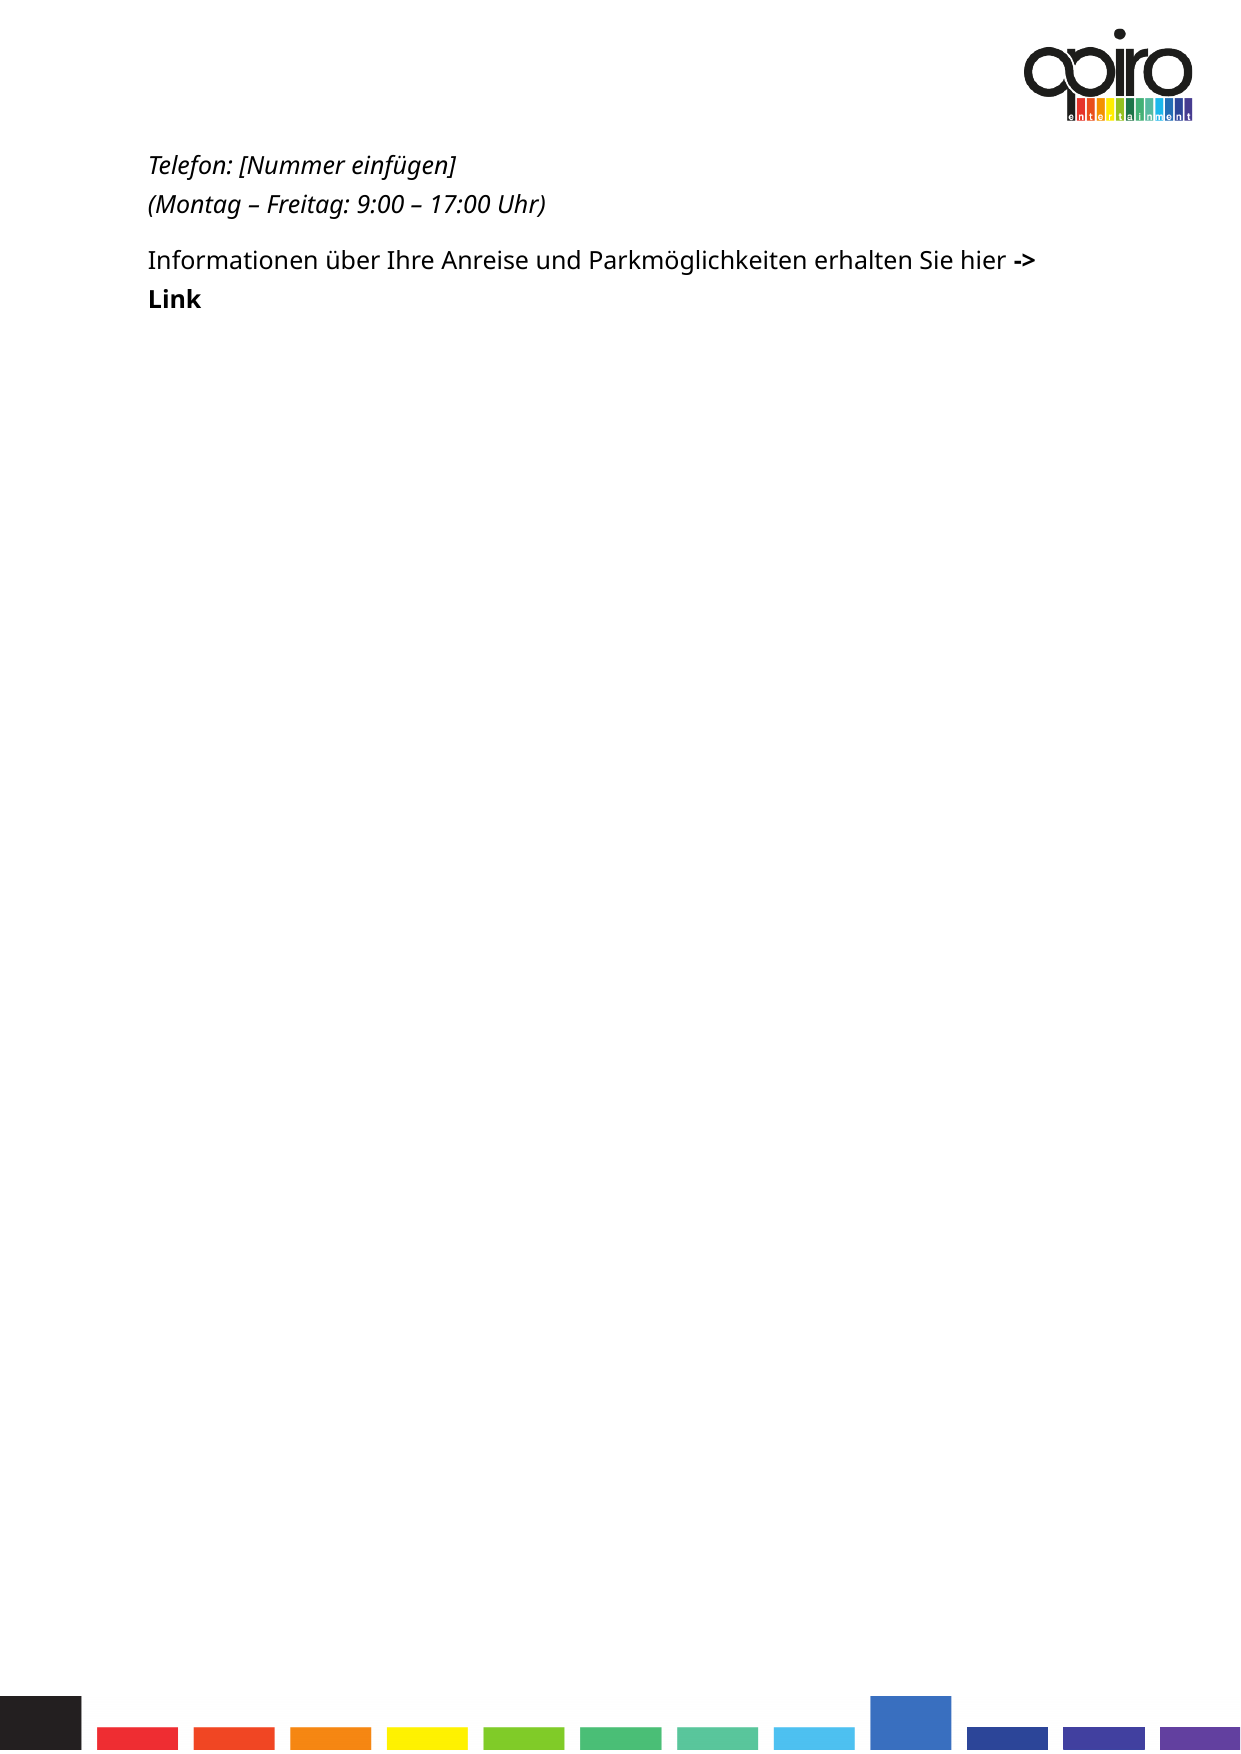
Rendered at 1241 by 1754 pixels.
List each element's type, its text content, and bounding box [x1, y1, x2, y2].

picture [1023, 28, 1193, 140]
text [148, 148, 1093, 221]
picture [0, 1696, 1241, 1750]
text Informationen über Ihre Anreise und Parkmöglichkeiten erhalten Sie hier -> Link [148, 243, 1093, 316]
